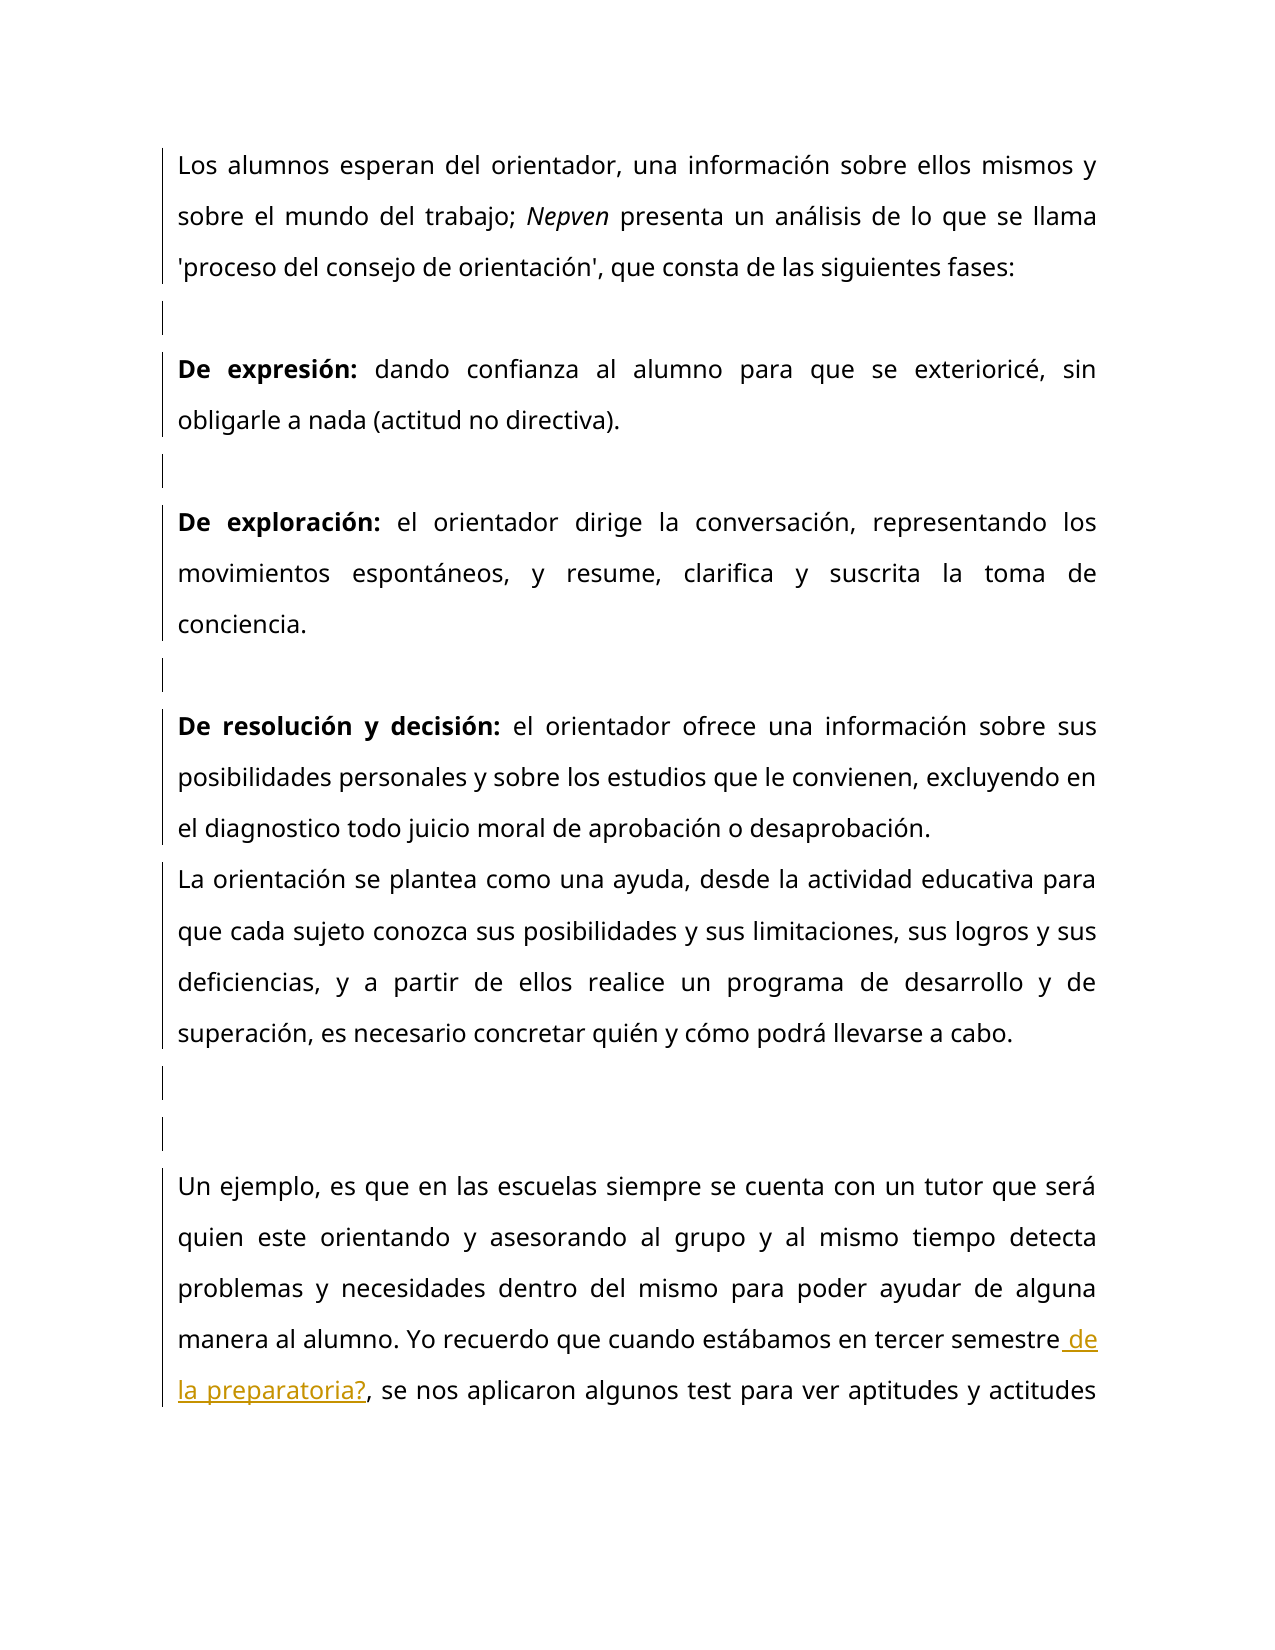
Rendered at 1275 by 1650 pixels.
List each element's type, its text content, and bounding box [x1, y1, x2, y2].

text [177, 1168, 1098, 1407]
text De resolución y decisión: el orientador ofrece una información sobre sus posibilidades personales y sobre los estudios que le convienen, excluyendo en el diagnostico todo juicio moral de aprobación o desaprobación. [177, 709, 1098, 845]
text De exploración: el orientador dirige la conversación, representando los movimientos espontáneos, y resume, clarifica y suscrita la toma de conciencia. [177, 505, 1098, 641]
text Los alumnos esperan del orientador, una información sobre ellos mismos y sobre el mundo del trabajo; Nepven presenta un análisis de lo que se llama 'proceso del consejo de orientación', que consta de las siguientes fases: [177, 148, 1098, 284]
text La orientación se plantea como una ayuda, desde la actividad educativa para que cada sujeto conozca sus posibilidades y sus limitaciones, sus logros y sus deficiencias, y a partir de ellos realice un programa de desarrollo y de superación, es necesario concretar quién y cómo podrá llevarse a cabo. [177, 862, 1098, 1049]
text De expresión: dando confianza al alumno para que se exterioricé, sin obligarle a nada (actitud no directiva). [177, 352, 1098, 437]
